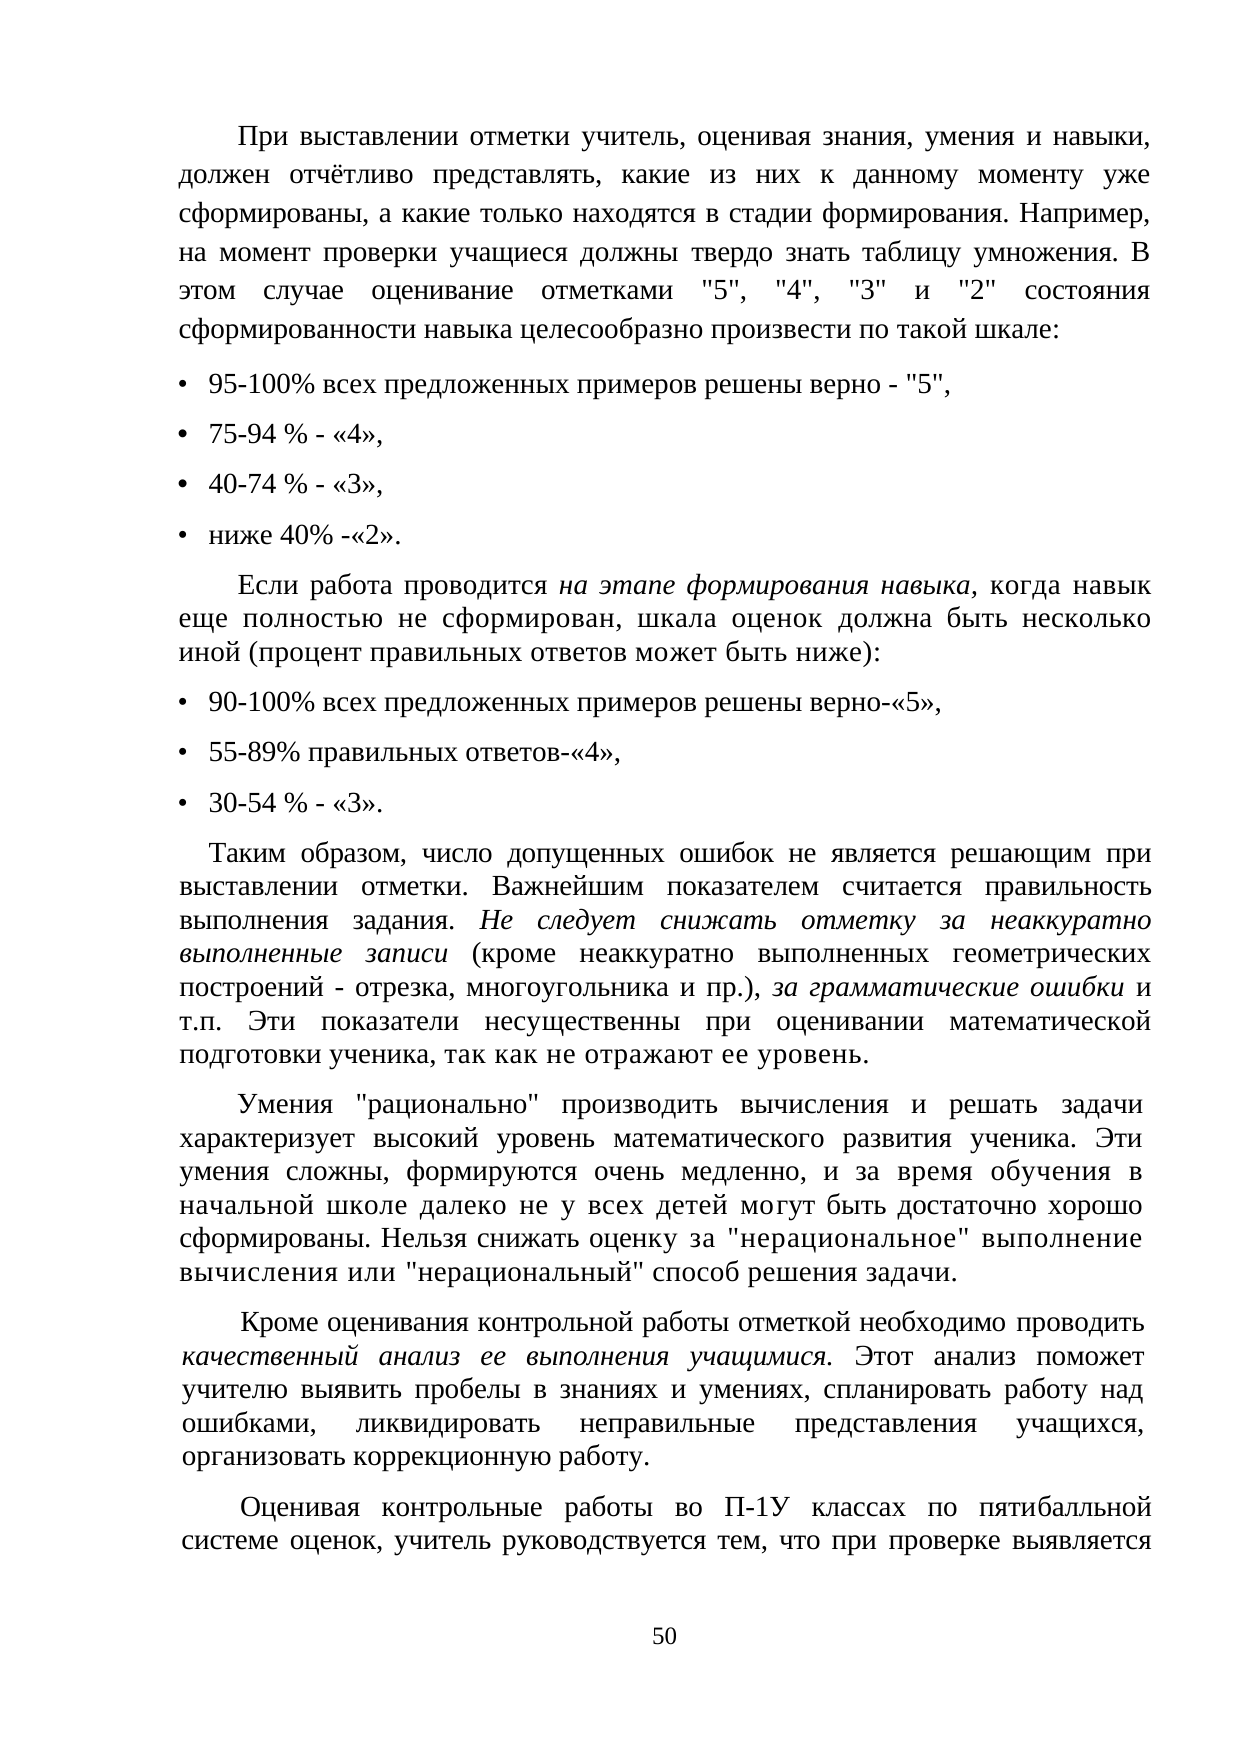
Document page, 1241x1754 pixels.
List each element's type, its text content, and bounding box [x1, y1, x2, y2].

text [181, 1489, 1152, 1556]
list ниже 40% -«2». [177, 517, 1152, 550]
list 40-74 % - «3», [177, 467, 1152, 500]
list 95-100% всех предложенных примеров решены верно - "5", [177, 366, 1152, 399]
list 30-54 % - «3». [177, 785, 1152, 818]
text Кроме оценивания контрольной работы отметкой необходимо проводить качественный анализ ее выполнения учащимися. Этот анализ поможет учителю выявить пробелы в знаниях и умениях, спланировать работу над ошибками, ликвидировать неправильные представления учащихся, организовать коррекционную работу. [182, 1304, 1144, 1472]
text Умения "рационально" производить вычисления и решать задачи характеризует высокий уровень математического развития ученика. Эти умения сложны, формируются очень медленно, и за время обучения в начальной школе далеко не у всех детей могут быть достаточно хорошо сформированы. Нельзя снижать оценку за "нерациональное" выполнение вычисления или "нерациональный" способ решения задачи. [179, 1086, 1143, 1288]
list 75-94 % - «4», [177, 416, 1152, 450]
text Если работа проводится на этапе формирования навыка, когда навык еще полностью не сформирован, шкала оценок должна быть несколько иной (процент правильных ответов может быть ниже): [178, 567, 1152, 668]
list 55-89% правильных ответов-«4», [177, 734, 1152, 768]
text Таким образом, число допущенных ошибок не является решающим при выставлении отметки. Важнейшим показателем считается правильность выполнения задания. Не следует снижать отметку за неаккуратно выполненные записи (кроме неаккуратно выполненных геометрических построений - отрезка, многоугольника и пр.), за грамматические ошибки и т.п. Эти показатели несущественны при оценивании математической подготовки ученика, так как не отражают ее уровень. [179, 835, 1152, 1070]
text При выставлении отметки учитель, оценивая знания, умения и навыки, должен отчётливо представлять, какие из них к данному моменту уже сформированы, а какие только находятся в стадии формирования. Например, на момент проверки учащиеся должны твердо знать таблицу умножения. В этом случае оценивание отметками "5", "4", "3" и "2" состояния сформированности навыка целесообразно произвести по такой шкале: [178, 118, 1151, 344]
list 90-100% всех предложенных примеров решены верно-«5», [177, 684, 1152, 718]
